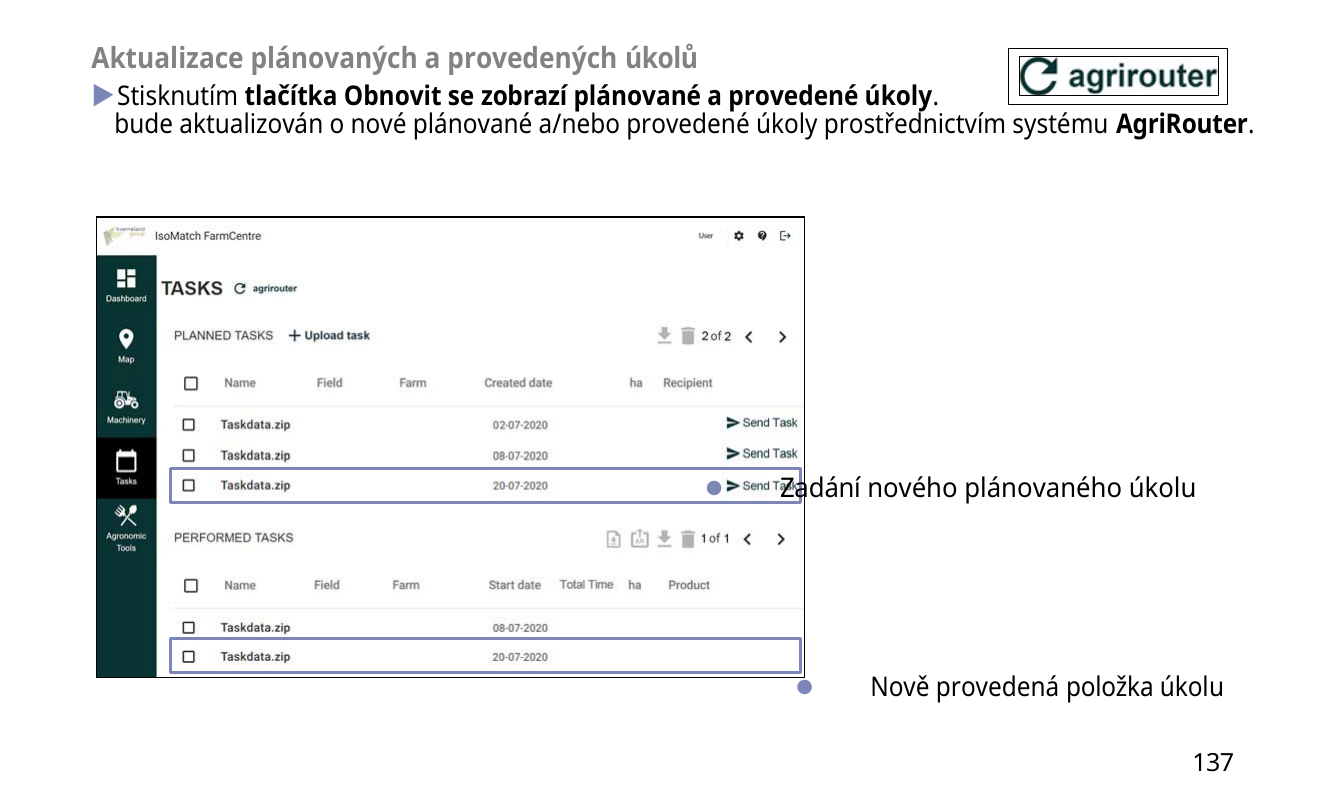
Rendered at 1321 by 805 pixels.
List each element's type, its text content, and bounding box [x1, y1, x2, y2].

picture [97, 505, 804, 667]
picture [1020, 77, 1218, 82]
subtitle Aktualizace plánovaných a provedených úkolů [91, 37, 1258, 77]
picture [172, 640, 799, 667]
list Zadání nového plánovaného úkolu [27, 468, 1196, 505]
list Nově provedená položka úkolu [27, 667, 1223, 704]
picture [97, 218, 804, 468]
list Stisknutím tlačítka Obnovit se zobrazí plánované a provedené úkoly. [91, 82, 1258, 111]
text bude aktualizován o nové plánované a/nebo provedené úkoly prostřednictvím systému AgriRouter. [114, 111, 1258, 140]
